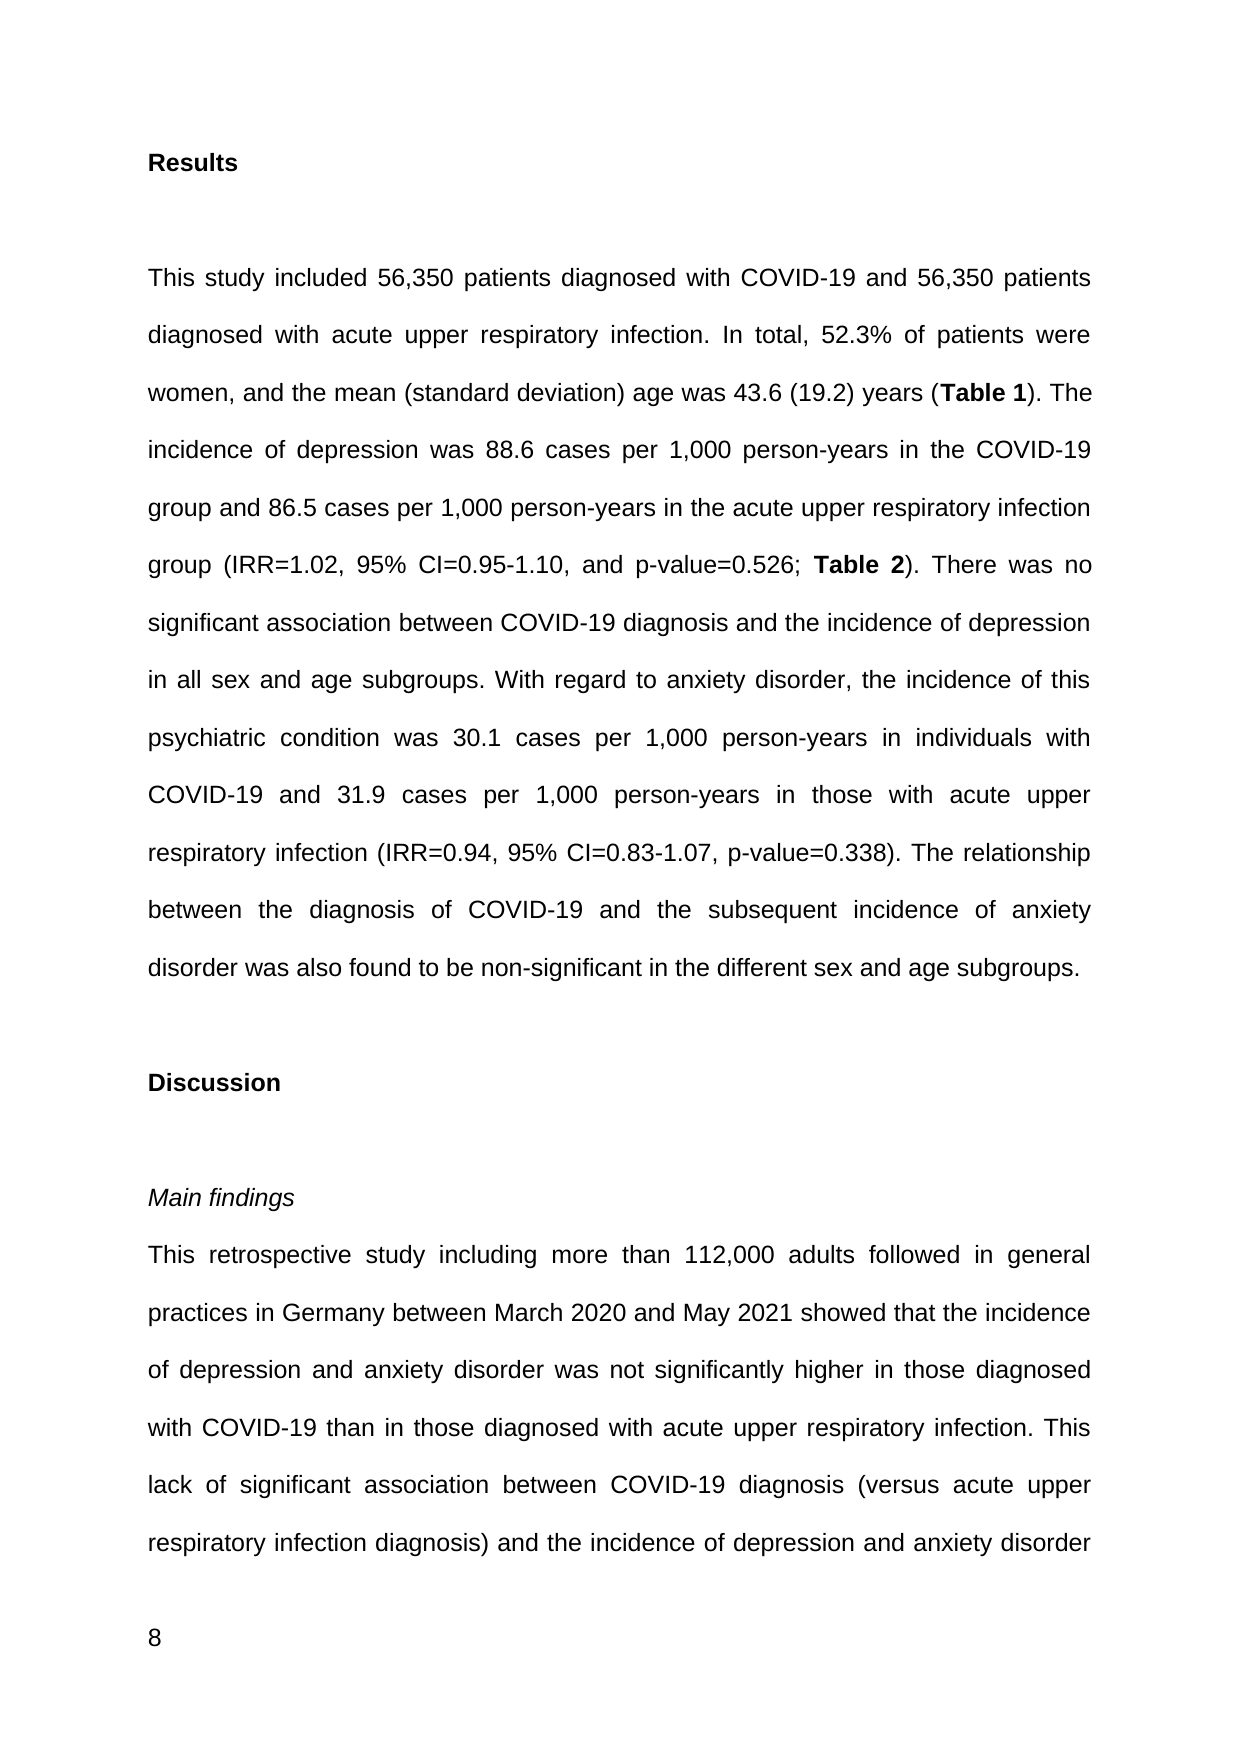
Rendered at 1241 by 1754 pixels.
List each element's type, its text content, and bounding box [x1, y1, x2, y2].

subtitle Discussion [148, 1068, 1093, 1096]
subtitle Main findings [148, 1183, 1093, 1211]
subtitle Results [148, 148, 1093, 176]
text This study included 56,350 patients diagnosed with COVID-19 and 56,350 patients diagnosed with acute upper respiratory infection. In total, 52.3% of patients were women, and the mean (standard deviation) age was 43.6 (19.2) years (Table 1). The incidence of depression was 88.6 cases per 1,000 person-years in the COVID-19 group and 86.5 cases per 1,000 person-years in the acute upper respiratory infection group (IRR=1.02, 95% CI=0.95-1.10, and p-value=0.526; Table 2). There was no significant association between COVID-19 diagnosis and the incidence of depression in all sex and age subgroups. With regard to anxiety disorder, the incidence of this psychiatric condition was 30.1 cases per 1,000 person-years in individuals with COVID-19 and 31.9 cases per 1,000 person-years in those with acute upper respiratory infection (IRR=0.94, 95% CI=0.83-1.07, p-value=0.338). The relationship between the diagnosis of COVID-19 and the subsequent incidence of anxiety disorder was also found to be non-significant in the different sex and age subgroups. [148, 263, 1093, 981]
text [148, 1240, 1093, 1556]
